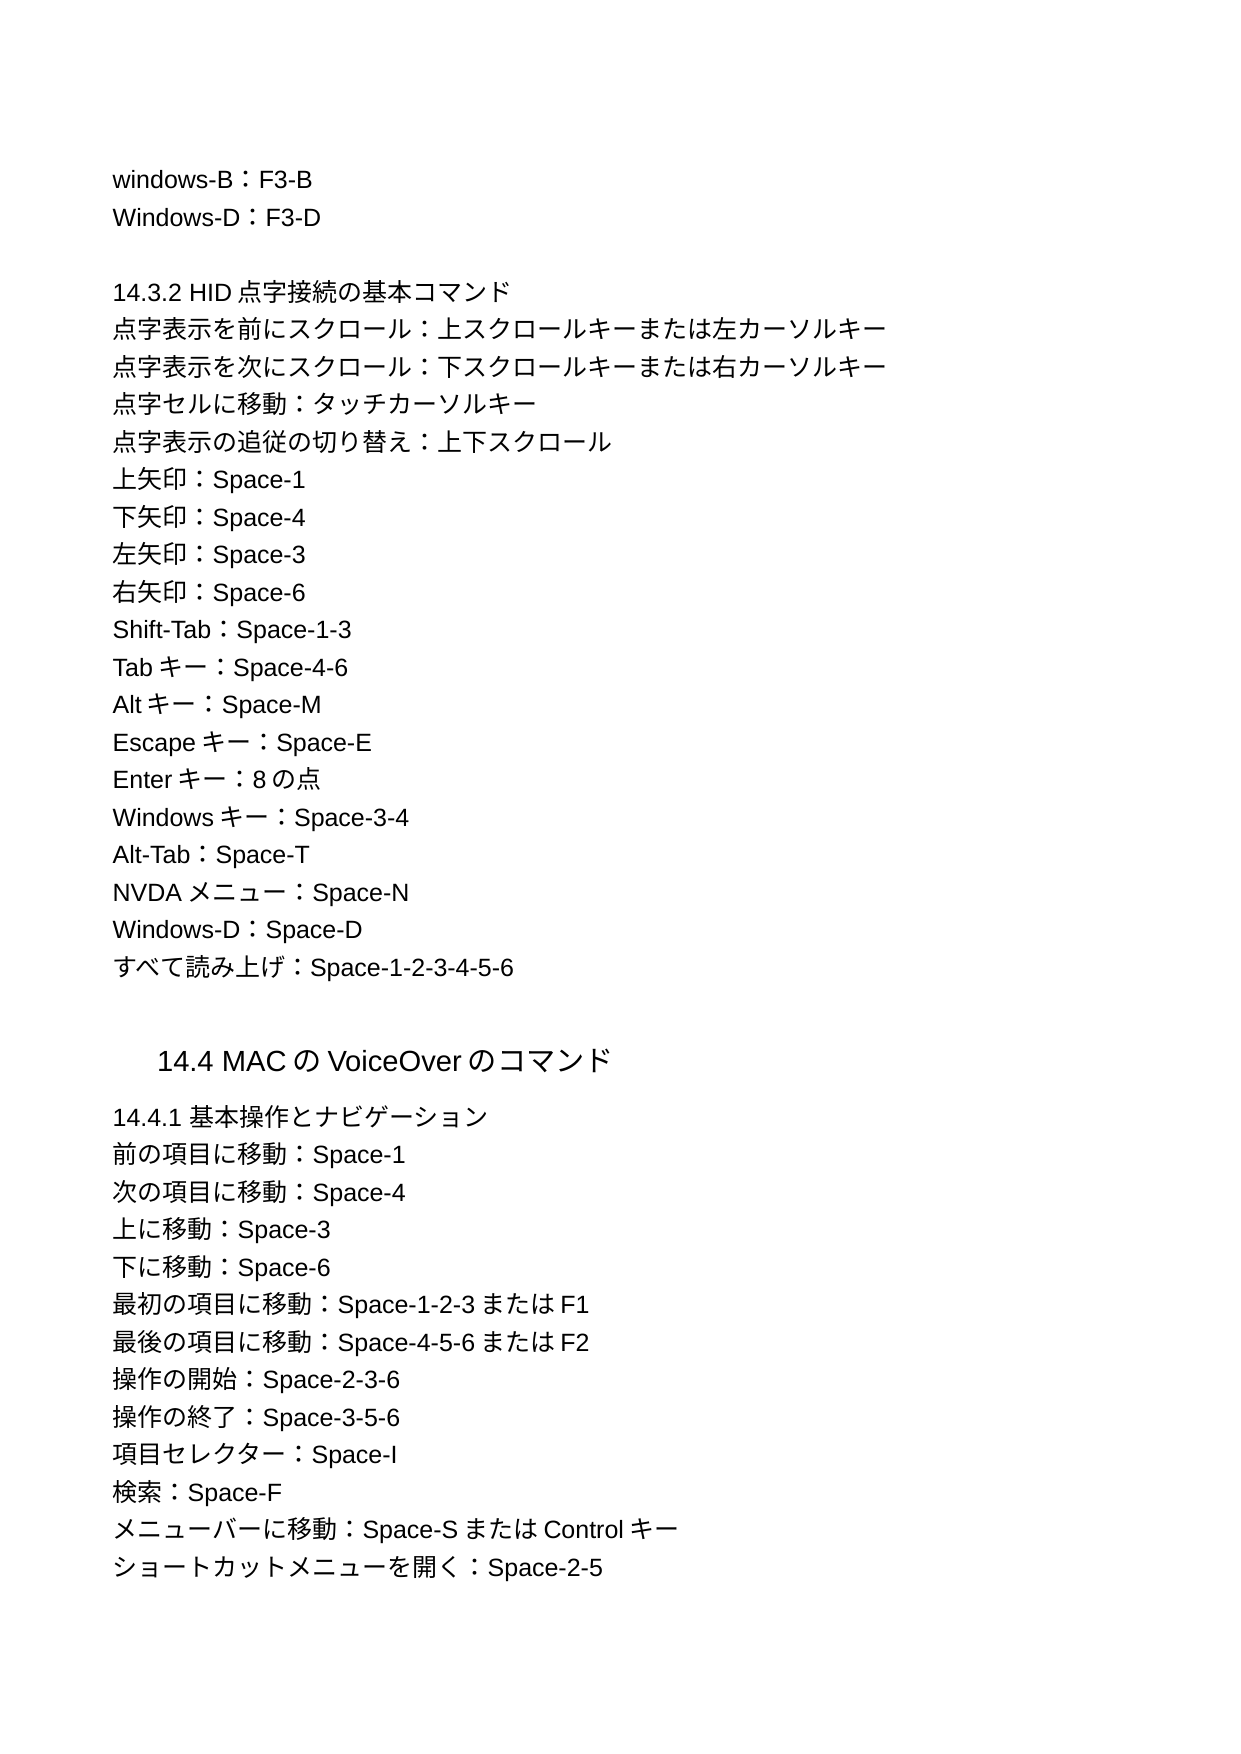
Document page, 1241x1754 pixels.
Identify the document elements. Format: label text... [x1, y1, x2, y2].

text 左矢印：Space-3 [112, 534, 1128, 572]
text 上に移動：Space-3 [112, 1209, 1128, 1247]
text 点字表示を次にスクロール：下スクロールキーまたは右カーソルキー [112, 347, 1128, 384]
text 最後の項目に移動：Space-4-5-6またはF2 [112, 1322, 1128, 1359]
text NVDAメニュー：Space-N [112, 872, 1128, 909]
text Windowsキー：Space-3-4 [112, 797, 1128, 834]
text Shift-Tab：Space-1-3 [112, 609, 1128, 647]
text 下に移動：Space-6 [112, 1247, 1128, 1284]
text 次の項目に移動：Space-4 [112, 1172, 1128, 1209]
text Altキー：Space-M [112, 684, 1128, 722]
text 点字表示を前にスクロール：上スクロールキーまたは左カーソルキー [112, 309, 1128, 347]
text Escapeキー：Space-E [112, 722, 1128, 759]
text 項目セレクター：Space-I [112, 1434, 1128, 1472]
text 操作の開始：Space-2-3-6 [112, 1359, 1128, 1397]
text メニューバーに移動：Space-SまたはControlキー [112, 1509, 1128, 1547]
text 右矢印：Space-6 [112, 572, 1128, 609]
text ショートカットメニューを開く：Space-2-5 [112, 1547, 1128, 1584]
text 前の項目に移動：Space-1 [112, 1134, 1128, 1172]
subtitle 基本操作とナビゲーション [112, 1097, 1128, 1134]
subtitle HID点字接続の基本コマンド [112, 272, 1128, 309]
text 下矢印：Space-4 [112, 497, 1128, 534]
text Windows-D：F3-D [112, 197, 1128, 234]
text Enterキー：8の点 [112, 759, 1128, 797]
text 検索：Space-F [112, 1472, 1128, 1509]
text windows-B：F3-B [112, 159, 1128, 197]
text 操作の終了：Space-3-5-6 [112, 1397, 1128, 1434]
text すべて読み上げ：Space-1-2-3-4-5-6 [112, 947, 1128, 984]
text 上矢印：Space-1 [112, 459, 1128, 497]
text Windows-D：Space-D [112, 909, 1128, 947]
text 点字セルに移動：タッチカーソルキー [112, 384, 1128, 422]
text 点字表示の追従の切り替え：上下スクロール [112, 422, 1128, 459]
subtitle MACのVoiceOverのコマンド [157, 1022, 1128, 1097]
text Alt-Tab：Space-T [112, 834, 1128, 872]
text 最初の項目に移動：Space-1-2-3またはF1 [112, 1284, 1128, 1322]
text Tabキー：Space-4-6 [112, 647, 1128, 684]
